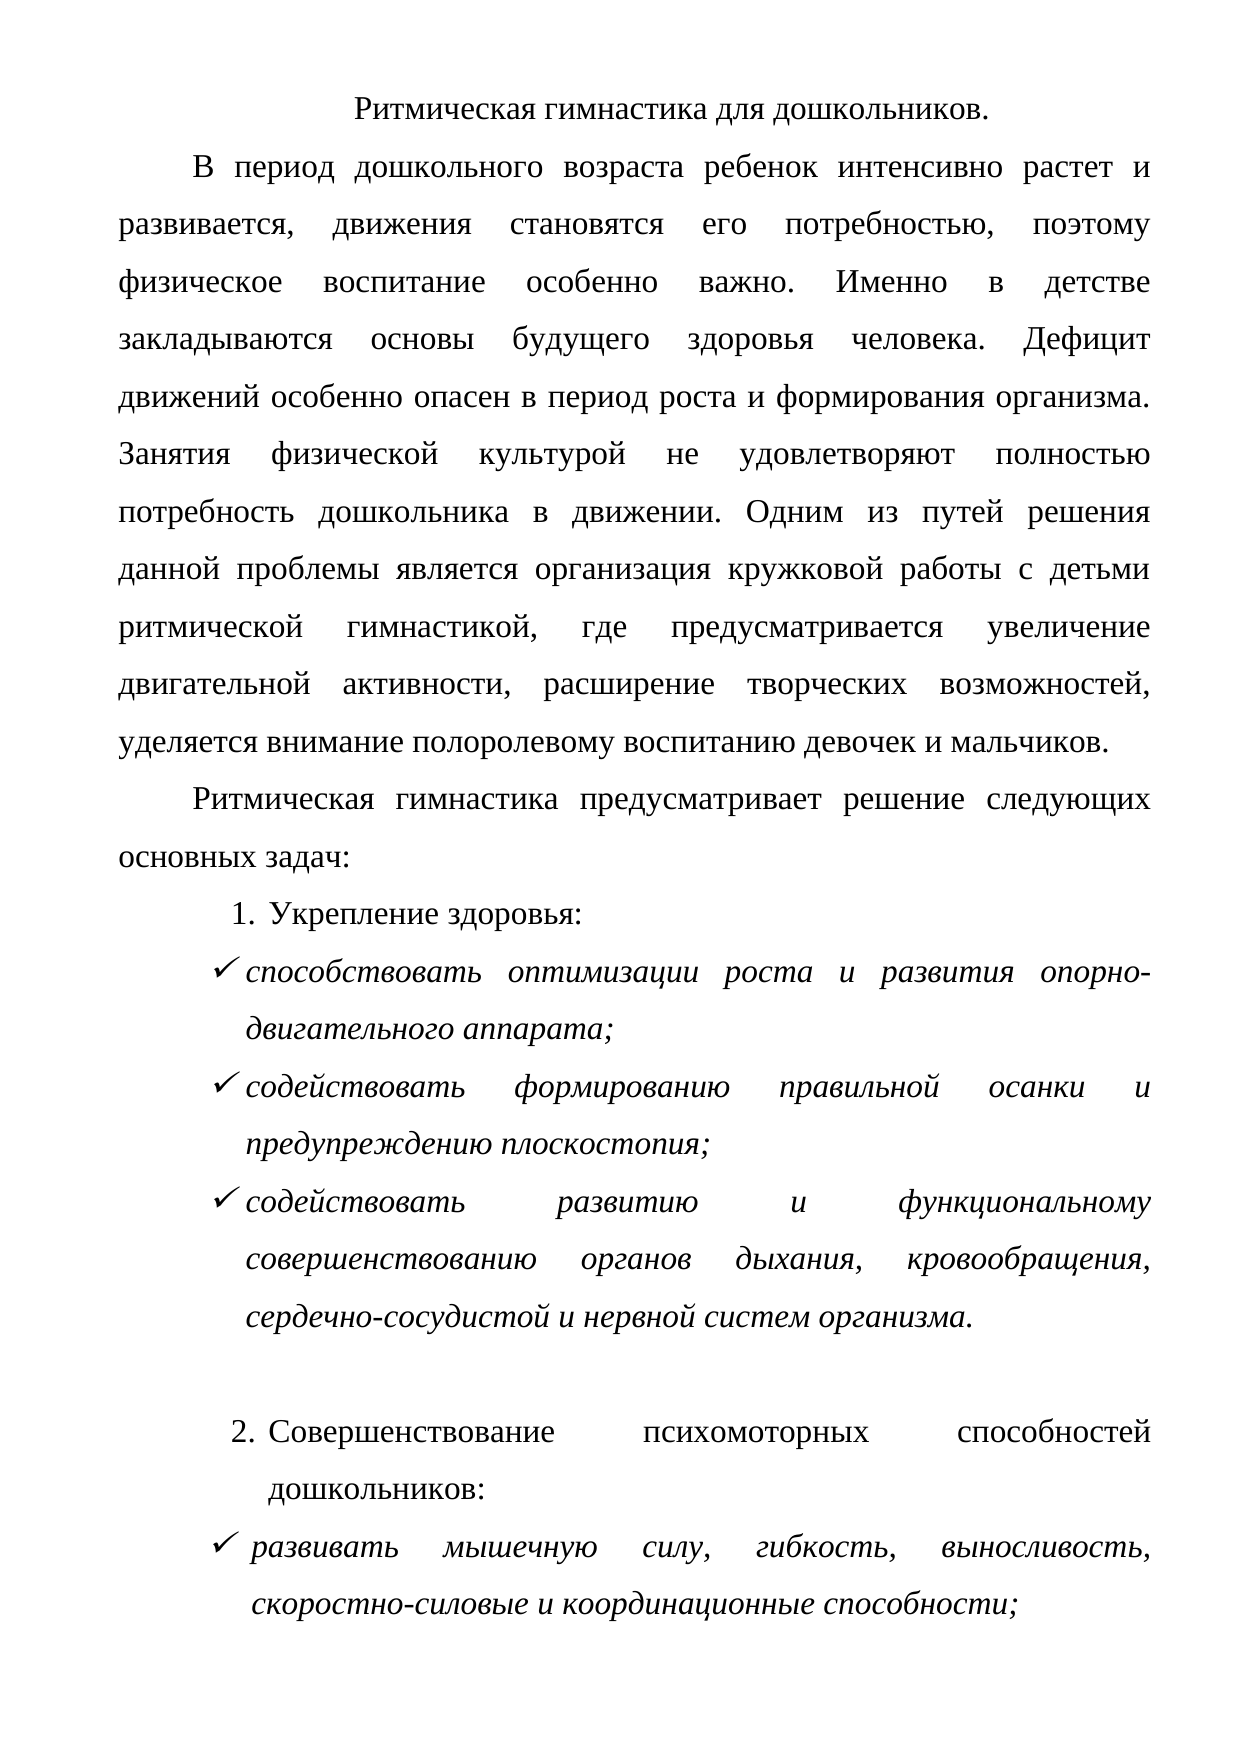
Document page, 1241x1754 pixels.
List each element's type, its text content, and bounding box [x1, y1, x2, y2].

list содействовать развитию и функциональному совершенствованию органов дыхания, кровообращения, сердечно-сосудистой и нервной систем организма. [208, 1181, 1152, 1334]
list содействовать формированию правильной осанки и предупреждению плоскостопия; [208, 1066, 1152, 1162]
text Ритмическая гимнастика предусматривает решение следующих основных задач: [118, 779, 1152, 874]
text Ритмическая гимнастика для дошкольников. [118, 89, 1152, 127]
list развивать мышечную силу, гибкость, выносливость, скоростно-силовые и координационные способности; [207, 1526, 1152, 1622]
list способствовать оптимизации роста и развития опорно-двигательного аппарата; [208, 951, 1152, 1047]
text В период дошкольного возраста ребенок интенсивно растет и развивается, движения становятся его потребностью, поэтому физическое воспитание особенно важно. Именно в детстве закладываются основы будущего здоровья человека. Дефицит движений особенно опасен в период роста и формирования организма. Занятия физической культурой не удовлетворяют полностью потребность дошкольника в движении. Одним из путей решения данной проблемы является организация кружковой работы с детьми ритмической гимнастикой, где предусматривается увеличение двигательной активности, расширение творческих возможностей, уделяется внимание полоролевому воспитанию девочек и мальчиков. [118, 146, 1152, 759]
list Укрепление здоровья: [231, 894, 1152, 932]
list Совершенствование психомоторных способностей дошкольников: [231, 1411, 1152, 1507]
